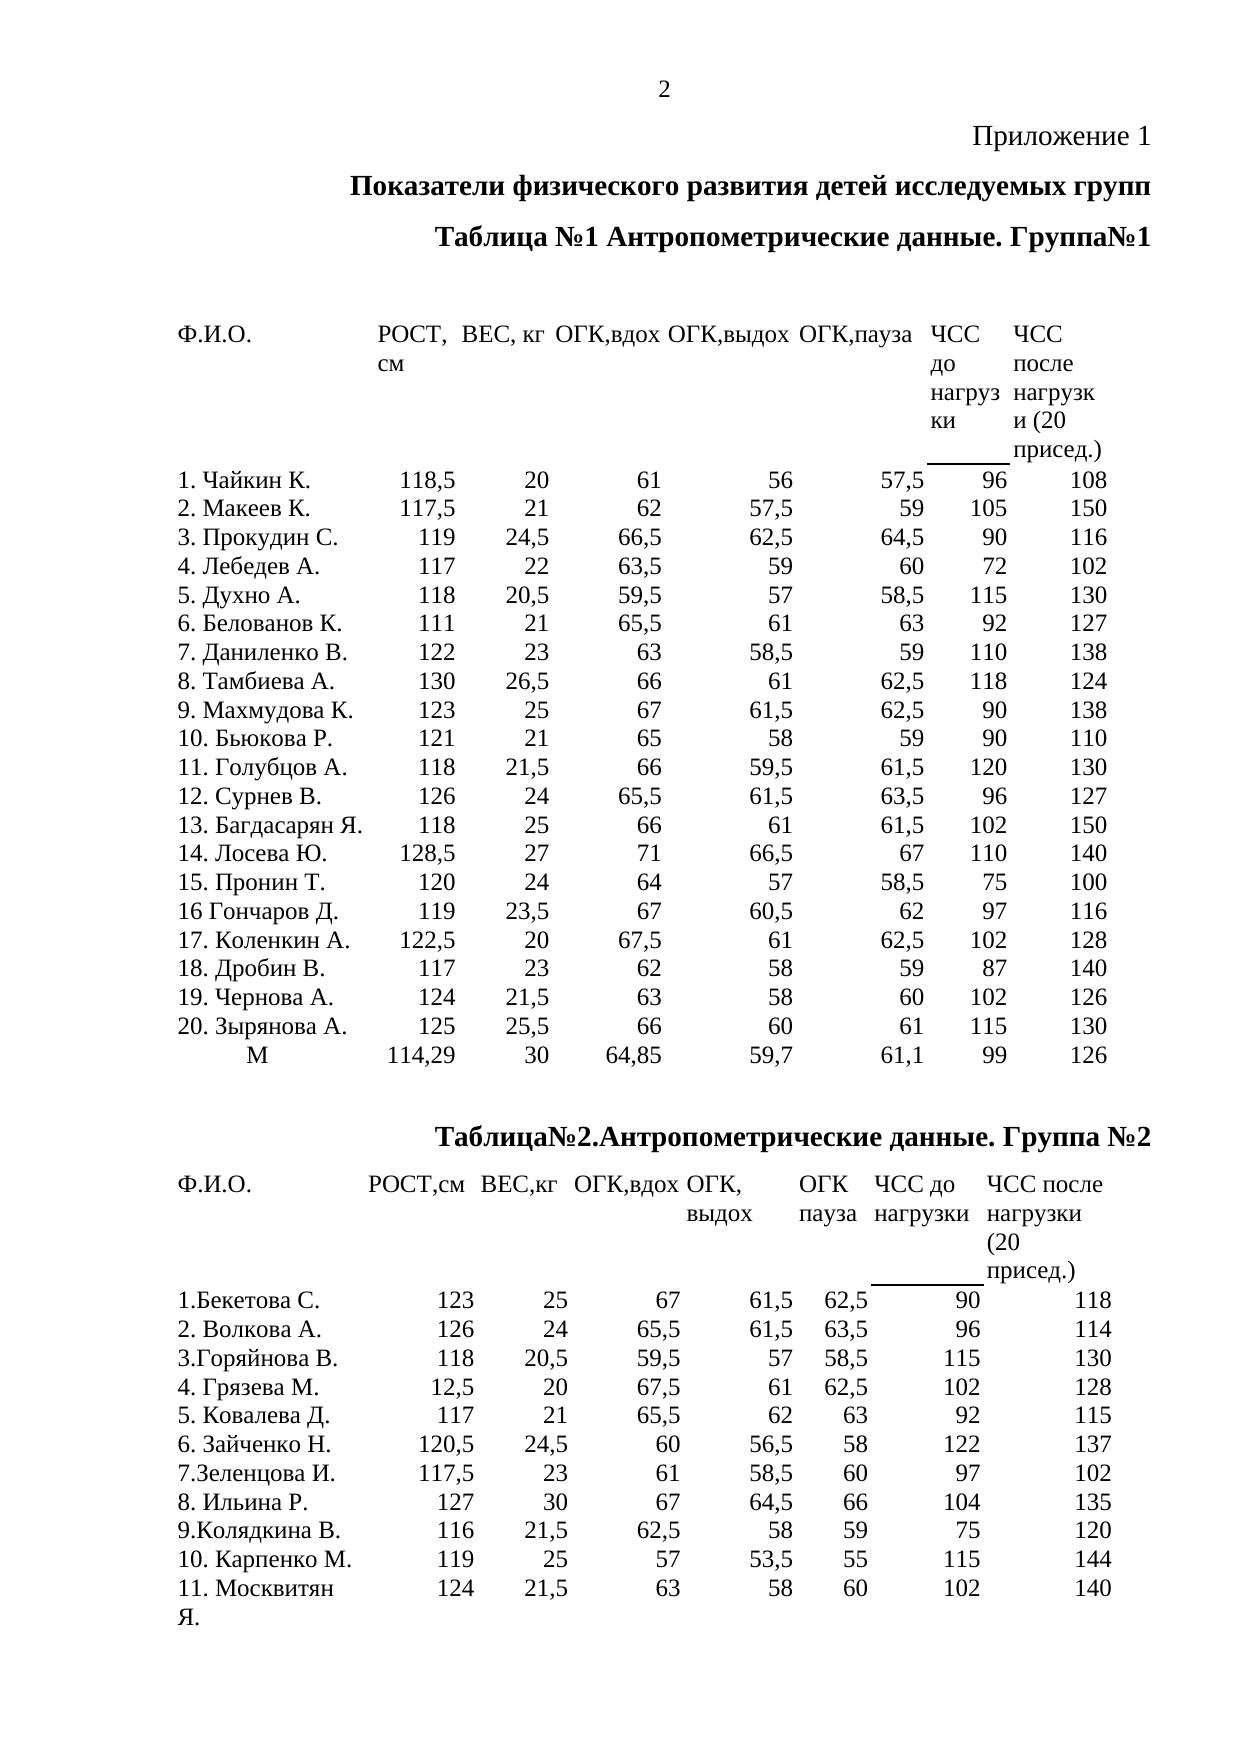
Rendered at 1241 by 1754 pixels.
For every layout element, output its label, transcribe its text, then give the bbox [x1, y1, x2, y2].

table_header РОСТ,см [365, 1169, 477, 1284]
table_cell 66 [552, 1011, 664, 1040]
table_cell 6. Белованов К. [174, 609, 374, 637]
table_cell 66 [796, 1487, 871, 1516]
table_cell 66,5 [665, 839, 796, 867]
table_cell 137 [984, 1429, 1115, 1458]
table_cell 102 [1010, 551, 1110, 580]
table_cell 114,29 [374, 1040, 458, 1068]
table_cell 23 [458, 637, 552, 666]
table_cell 65,5 [571, 1401, 683, 1429]
table_cell 57,5 [665, 494, 796, 522]
table_cell 59,5 [665, 752, 796, 781]
table_cell 130 [374, 666, 458, 695]
table_cell 121 [374, 724, 458, 752]
table_cell 90 [927, 695, 1010, 723]
table_cell 138 [1010, 637, 1110, 666]
table_cell 126 [374, 781, 458, 810]
table_cell 140 [984, 1573, 1115, 1631]
table_cell 57 [665, 580, 796, 608]
table_cell 23 [477, 1458, 571, 1487]
table_cell 105 [927, 494, 1010, 522]
table_cell 130 [1010, 580, 1110, 608]
table_cell 90 [927, 724, 1010, 752]
table_cell 60 [571, 1429, 683, 1458]
table_cell 130 [984, 1343, 1115, 1372]
table_header ЧСС до нагрузки [927, 319, 1010, 463]
table_cell 20 [477, 1372, 571, 1401]
table_cell 21 [458, 724, 552, 752]
table_cell 123 [365, 1284, 477, 1314]
text Таблица №1 Антропометрические данные. Группа№1 [177, 219, 1152, 252]
table_cell 67,5 [571, 1372, 683, 1401]
table_cell 59 [796, 637, 927, 666]
table_cell 126 [365, 1314, 477, 1343]
table_cell 59 [665, 551, 796, 580]
table_cell 25 [458, 695, 552, 723]
table_cell 64,5 [796, 522, 927, 551]
table_cell 61,5 [683, 1284, 796, 1314]
table_header ОГК пауза [796, 1169, 871, 1284]
table_cell 19. Чернова А. [174, 982, 374, 1011]
table_cell 59 [796, 1516, 871, 1544]
table_cell 117 [374, 551, 458, 580]
table_cell 135 [984, 1487, 1115, 1516]
table_cell 108 [1010, 463, 1110, 493]
table_cell 62 [552, 954, 664, 982]
table_header ЧСС до нагрузки [871, 1169, 983, 1284]
table_cell 55 [796, 1544, 871, 1573]
table_cell 102 [927, 925, 1010, 953]
table_cell 65 [552, 724, 664, 752]
table_cell 30 [477, 1487, 571, 1516]
table_cell 124 [374, 982, 458, 1011]
table_cell 96 [927, 465, 1010, 493]
table_cell 5. Духно А. [174, 580, 374, 608]
table_cell 59 [796, 494, 927, 522]
table_cell 25 [458, 810, 552, 838]
table_cell 60 [665, 1011, 796, 1040]
table_cell 4. Лебедев А. [174, 551, 374, 580]
table_cell 25,5 [458, 1011, 552, 1040]
table_cell 59,5 [571, 1343, 683, 1372]
table_cell 66 [552, 810, 664, 838]
table_cell 117,5 [374, 494, 458, 522]
table_cell 65,5 [571, 1314, 683, 1343]
table_cell 58,5 [796, 580, 927, 608]
table_cell 57,5 [796, 463, 927, 493]
table_cell 8. Тамбиева А. [174, 666, 374, 695]
table_cell 126 [1010, 982, 1110, 1011]
table_cell 27 [458, 839, 552, 867]
table_cell 110 [1010, 724, 1110, 752]
table_cell 58 [796, 1429, 871, 1458]
table_cell 60 [796, 982, 927, 1011]
table_cell 9. Махмудова К. [174, 695, 374, 723]
table_cell 125 [374, 1011, 458, 1040]
table_cell 118 [927, 666, 1010, 695]
table_header ВЕС,кг [477, 1169, 571, 1284]
table_cell 7.Зеленцова И. [174, 1458, 365, 1487]
table_cell 4. Грязева М. [174, 1372, 365, 1401]
table_cell 63,5 [552, 551, 664, 580]
table_cell 53,5 [683, 1544, 796, 1573]
table_cell 9.Колядкина В. [174, 1516, 365, 1544]
table_cell 63 [552, 982, 664, 1011]
table_cell 115 [871, 1343, 983, 1372]
table_cell 120 [984, 1516, 1115, 1544]
table_cell 24 [477, 1314, 571, 1343]
table_cell 97 [871, 1458, 983, 1487]
table_cell 1.Бекетова С. [174, 1284, 365, 1314]
table_cell 102 [871, 1573, 983, 1631]
table_cell 117 [365, 1401, 477, 1429]
table_cell 124 [365, 1573, 477, 1631]
table_cell 62,5 [796, 695, 927, 723]
table_cell 10. Бьюкова Р. [174, 724, 374, 752]
table_cell 60 [796, 1573, 871, 1631]
table_cell 62,5 [796, 1284, 871, 1314]
table_cell 116 [365, 1516, 477, 1544]
table_header ОГК,вдох [552, 319, 664, 463]
table_cell 127 [1010, 781, 1110, 810]
table_cell 126 [1010, 1040, 1110, 1068]
table_cell 17. Коленкин А. [174, 925, 374, 953]
table_cell 61 [665, 666, 796, 695]
table_cell 57 [571, 1544, 683, 1573]
table_cell 128 [984, 1372, 1115, 1401]
table_cell 62,5 [796, 1372, 871, 1401]
table_cell 75 [871, 1516, 983, 1544]
table_cell 61,5 [796, 810, 927, 838]
table_cell 65,5 [552, 609, 664, 637]
table_cell 72 [927, 551, 1010, 580]
table_cell 61 [665, 810, 796, 838]
table_cell 61 [665, 925, 796, 953]
table_cell 124 [1010, 666, 1110, 695]
table_cell 99 [927, 1040, 1010, 1068]
table_cell 96 [927, 781, 1010, 810]
table_header ОГК,вдох [571, 1169, 683, 1284]
table_cell 119 [365, 1544, 477, 1573]
table_cell 111 [374, 609, 458, 637]
table_cell 115 [927, 580, 1010, 608]
table_cell 60 [796, 1458, 871, 1487]
table_cell 118 [365, 1343, 477, 1372]
table_cell 21 [477, 1401, 571, 1429]
table_cell 64,5 [683, 1487, 796, 1516]
table_cell 60,5 [665, 896, 796, 925]
table_cell 23,5 [458, 896, 552, 925]
table_cell 18. Дробин В. [174, 954, 374, 982]
table_cell 58,5 [796, 1343, 871, 1372]
subtitle Таблица№2.Антропометрические данные. Группа №2 [177, 1119, 1152, 1152]
table_cell 61,5 [665, 695, 796, 723]
table_cell 15. Пронин Т. [174, 867, 374, 896]
table_cell 58 [665, 954, 796, 982]
table_cell 102 [927, 982, 1010, 1011]
table_cell 71 [552, 839, 664, 867]
table_cell 58,5 [683, 1458, 796, 1487]
table_cell 61 [571, 1458, 683, 1487]
table_cell 138 [1010, 695, 1110, 723]
table_cell 102 [871, 1372, 983, 1401]
text Показатели физического развития детей исследуемых групп [177, 168, 1152, 202]
table_cell 13. Багдасарян Я. [174, 810, 374, 838]
table_cell 58 [683, 1516, 796, 1544]
table_header ОГК,пауза [796, 319, 927, 463]
table_cell 123 [374, 695, 458, 723]
table_cell 120 [927, 752, 1010, 781]
table_cell 63 [796, 609, 927, 637]
table_cell 66,5 [552, 522, 664, 551]
table_cell 110 [927, 637, 1010, 666]
table_cell 104 [871, 1487, 983, 1516]
table_cell 12. Сурнев В. [174, 781, 374, 810]
table_cell 61 [665, 609, 796, 637]
table_cell 67 [571, 1284, 683, 1314]
table_cell 20,5 [458, 580, 552, 608]
table_cell 21 [458, 494, 552, 522]
table_cell 120,5 [365, 1429, 477, 1458]
table_header Ф.И.О. [174, 1169, 365, 1284]
table_cell 25 [477, 1544, 571, 1573]
table_cell 62,5 [796, 666, 927, 695]
table_cell 62,5 [796, 925, 927, 953]
table_cell 122 [871, 1429, 983, 1458]
table_cell 120 [374, 867, 458, 896]
table_cell 67 [552, 896, 664, 925]
table_cell 140 [1010, 839, 1110, 867]
table_cell 67,5 [552, 925, 664, 953]
table_cell 3.Горяйнова В. [174, 1343, 365, 1372]
table_header ОГК, выдох [683, 1169, 796, 1284]
table_cell 25 [477, 1284, 571, 1314]
table_cell 127 [365, 1487, 477, 1516]
table_cell 59 [796, 724, 927, 752]
table_cell 59 [796, 954, 927, 982]
table_cell 20 [458, 463, 552, 493]
table_cell 130 [1010, 752, 1110, 781]
table_cell 118 [374, 580, 458, 608]
table_cell 59,7 [665, 1040, 796, 1068]
table_cell 118 [374, 810, 458, 838]
table_cell 21,5 [458, 752, 552, 781]
table_cell 63 [571, 1573, 683, 1631]
table_cell 61,1 [796, 1040, 927, 1068]
table_header ВЕС, кг [458, 319, 552, 463]
table_cell 61 [552, 463, 664, 493]
table_header ЧСС после нагрузки (20 присед.) [1010, 319, 1110, 463]
table_cell 57 [665, 867, 796, 896]
table_header ЧСС после нагрузки (20 присед.) [984, 1169, 1115, 1284]
table_cell 67 [552, 695, 664, 723]
table_cell 102 [984, 1458, 1115, 1487]
table_cell 75 [927, 867, 1010, 896]
table_cell 140 [1010, 954, 1110, 982]
table_cell 100 [1010, 867, 1110, 896]
table_cell 122 [374, 637, 458, 666]
table_cell 102 [927, 810, 1010, 838]
table_cell 16 Гончаров Д. [174, 896, 374, 925]
table_cell 22 [458, 551, 552, 580]
table_cell 12,5 [365, 1372, 477, 1401]
table_cell 122,5 [374, 925, 458, 953]
table_cell 90 [927, 522, 1010, 551]
table_cell 58,5 [665, 637, 796, 666]
table_cell 21,5 [458, 982, 552, 1011]
table_cell 20. Зырянова А. [174, 1011, 374, 1040]
table_cell 63 [796, 1401, 871, 1429]
table_cell 87 [927, 954, 1010, 982]
table_cell 64,85 [552, 1040, 664, 1068]
table_cell 62,5 [571, 1516, 683, 1544]
table_cell 7. Даниленко В. [174, 637, 374, 666]
table_cell 92 [871, 1401, 983, 1429]
table_cell 64 [552, 867, 664, 896]
table_cell 67 [571, 1487, 683, 1516]
table_cell 24,5 [477, 1429, 571, 1458]
table_cell 14. Лосева Ю. [174, 839, 374, 867]
table_cell 62,5 [665, 522, 796, 551]
table_cell 67 [796, 839, 927, 867]
table_cell 30 [458, 1040, 552, 1068]
table_cell 21,5 [477, 1573, 571, 1631]
table_cell 23 [458, 954, 552, 982]
table_cell 20 [458, 925, 552, 953]
table_cell 96 [871, 1314, 983, 1343]
table_cell 61 [683, 1372, 796, 1401]
table_cell 5. Ковалева Д. [174, 1401, 365, 1429]
table_cell 115 [927, 1011, 1010, 1040]
table_cell 128,5 [374, 839, 458, 867]
table_cell 60 [796, 551, 927, 580]
table_cell 8. Ильина Р. [174, 1487, 365, 1516]
table_cell 56,5 [683, 1429, 796, 1458]
table_cell 10. Карпенко М. [174, 1544, 365, 1573]
table_cell 150 [1010, 494, 1110, 522]
table_cell 128 [1010, 925, 1110, 953]
table_cell 26,5 [458, 666, 552, 695]
table_cell 118 [374, 752, 458, 781]
text Приложение 1 [177, 118, 1152, 152]
table_cell 1. Чайкин К. [174, 463, 374, 493]
table_cell 118,5 [374, 463, 458, 493]
table_cell 90 [871, 1286, 983, 1314]
table_cell 24 [458, 781, 552, 810]
table_cell 61,5 [683, 1314, 796, 1343]
table_cell 21,5 [477, 1516, 571, 1544]
table_cell 114 [984, 1314, 1115, 1343]
table_cell 6. Зайченко Н. [174, 1429, 365, 1458]
table_cell 61,5 [665, 781, 796, 810]
table_cell 144 [984, 1544, 1115, 1573]
table_cell 117 [374, 954, 458, 982]
table_cell 66 [552, 752, 664, 781]
table_cell 97 [927, 896, 1010, 925]
table_cell 92 [927, 609, 1010, 637]
table_cell 56 [665, 463, 796, 493]
table_cell 118 [984, 1284, 1115, 1314]
table_cell 115 [984, 1401, 1115, 1429]
table_cell 21 [458, 609, 552, 637]
table_cell 63,5 [796, 781, 927, 810]
table_cell 58,5 [796, 867, 927, 896]
table_header РОСТ, см [374, 319, 458, 463]
table_cell 24,5 [458, 522, 552, 551]
table_cell 63,5 [796, 1314, 871, 1343]
table_cell 59,5 [552, 580, 664, 608]
table_cell 66 [552, 666, 664, 695]
table_cell М [174, 1040, 374, 1068]
table_cell 11. Голубцов А. [174, 752, 374, 781]
table_cell 116 [1010, 896, 1110, 925]
table_cell 3. Прокудин С. [174, 522, 374, 551]
table_cell 65,5 [552, 781, 664, 810]
table_cell 2. Макеев К. [174, 494, 374, 522]
table_cell 58 [665, 724, 796, 752]
table_cell 62 [683, 1401, 796, 1429]
table_cell 119 [374, 522, 458, 551]
table_cell 127 [1010, 609, 1110, 637]
table_cell 61,5 [796, 752, 927, 781]
table_cell 62 [796, 896, 927, 925]
table_cell 62 [552, 494, 664, 522]
table_cell 110 [927, 839, 1010, 867]
table_header ОГК,выдох [665, 319, 796, 463]
table_cell 115 [871, 1544, 983, 1573]
table_cell 130 [1010, 1011, 1110, 1040]
table_cell 150 [1010, 810, 1110, 838]
table_cell 57 [683, 1343, 796, 1372]
table_cell 117,5 [365, 1458, 477, 1487]
table_cell 58 [683, 1573, 796, 1631]
table_cell 24 [458, 867, 552, 896]
table_header Ф.И.О. [174, 319, 374, 463]
table_cell 11. Москвитян Я. [174, 1573, 365, 1631]
table_cell 61 [796, 1011, 927, 1040]
table_cell 20,5 [477, 1343, 571, 1372]
table_cell 2. Волкова А. [174, 1314, 365, 1343]
table_cell 63 [552, 637, 664, 666]
table_cell 116 [1010, 522, 1110, 551]
table_cell 119 [374, 896, 458, 925]
table_cell 58 [665, 982, 796, 1011]
